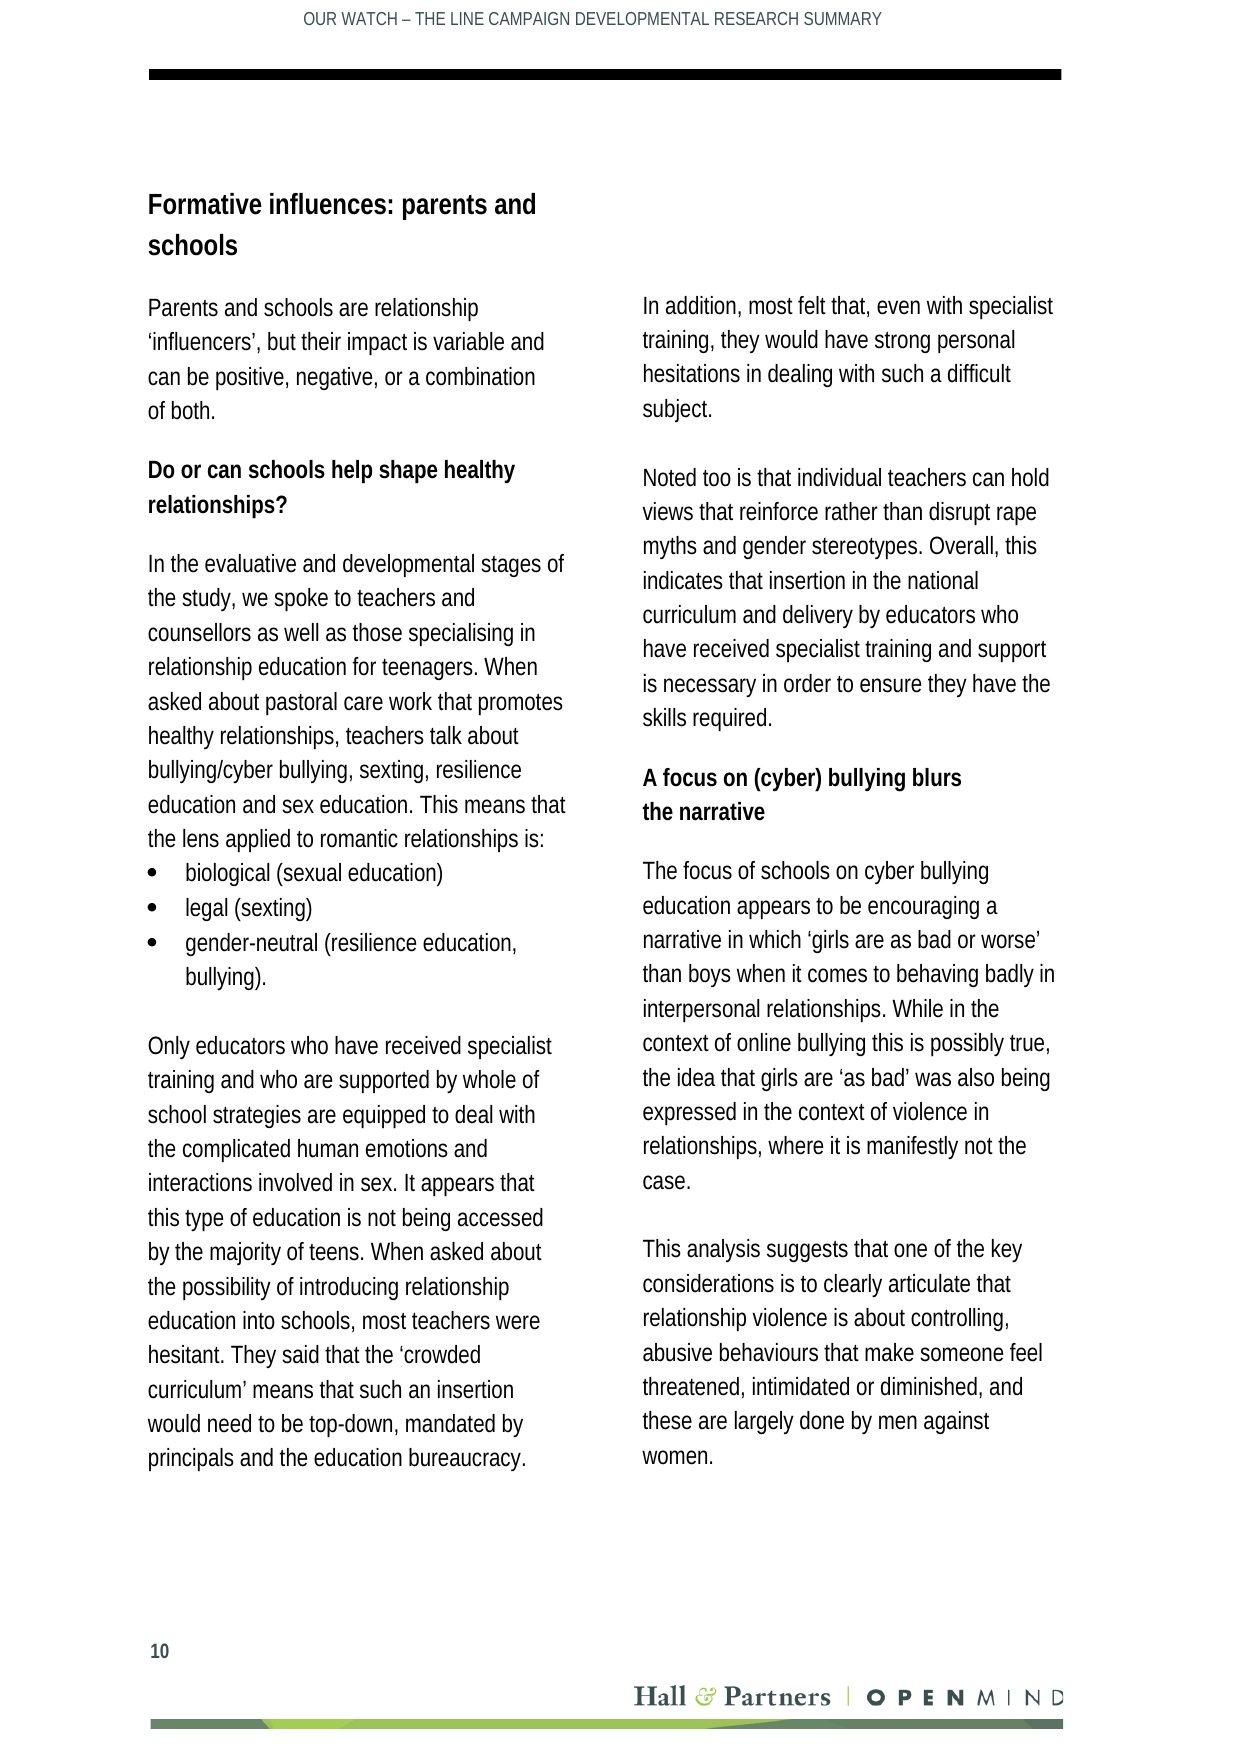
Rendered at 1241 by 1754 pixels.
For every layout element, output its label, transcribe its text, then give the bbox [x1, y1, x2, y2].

text Only educators who have received specialist training and who are supported by whole of school strategies are equipped to deal with the complicated human emotions and interactions involved in sex. It appears that this type of education is not being accessed by the majority of teens. When asked about the possibility of introducing relationship education into schools, most teachers were hesitant. They said that the ‘crowded curriculum’ means that such an insertion would need to be top-down, mandated by principals and the education bureaucracy. [148, 1031, 568, 1472]
text This analysis suggests that one of the key considerations is to clearly articulate that relationship violence is about controlling, abusive behaviours that make someone feel threatened, intimidated or diminished, and these are largely done by men against women. [642, 1234, 1063, 1469]
list gender-neutral (resilience education, bullying). [148, 927, 568, 991]
text Noted too is that individual teachers can hold views that reinforce rather than disrupt rape myths and gender stereotypes. Overall, this indicates that insertion in the national curriculum and delivery by educators who have received specialist training and support is necessary in order to ensure they have the skills required. [642, 462, 1063, 732]
text Parents and schools are relationship ‘influencers’, but their impact is variable and can be positive, negative, or a combination of both. [148, 293, 568, 424]
list biological (sexual education) [148, 858, 568, 887]
text The focus of schools on cyber bullying education appears to be encouraging a narrative in which ‘girls are as bad or worse’ than boys when it comes to behaving badly in interpersonal relationships. While in the context of online bullying this is possibly true, the idea that girls are ‘as bad’ was also being expressed in the context of violence in relationships, where it is manifestly not the case. [642, 856, 1063, 1194]
text In addition, most felt that, even with specialist training, they would have strong personal hesitations in dealing with such a difficult subject. [642, 291, 1063, 422]
subtitle A focus on (cyber) bullying blurs the narrative [642, 762, 1063, 826]
picture [150, 1719, 1064, 1729]
list legal (sexting) [148, 893, 568, 922]
subtitle Do or can schools help shape healthy relationships? [148, 455, 568, 518]
picture [634, 1685, 1064, 1706]
subtitle Formative influences: parents and schools [148, 187, 568, 261]
text In the evaluative and developmental stages of the study, we spoke to teachers and counsellors as well as those specialising in relationship education for teenagers. When asked about pastoral care work that promotes healthy relationships, teachers talk about bullying/cyber bullying, sexting, resilience education and sex education. This means that the lens applied to romantic relationships is: [148, 549, 568, 853]
